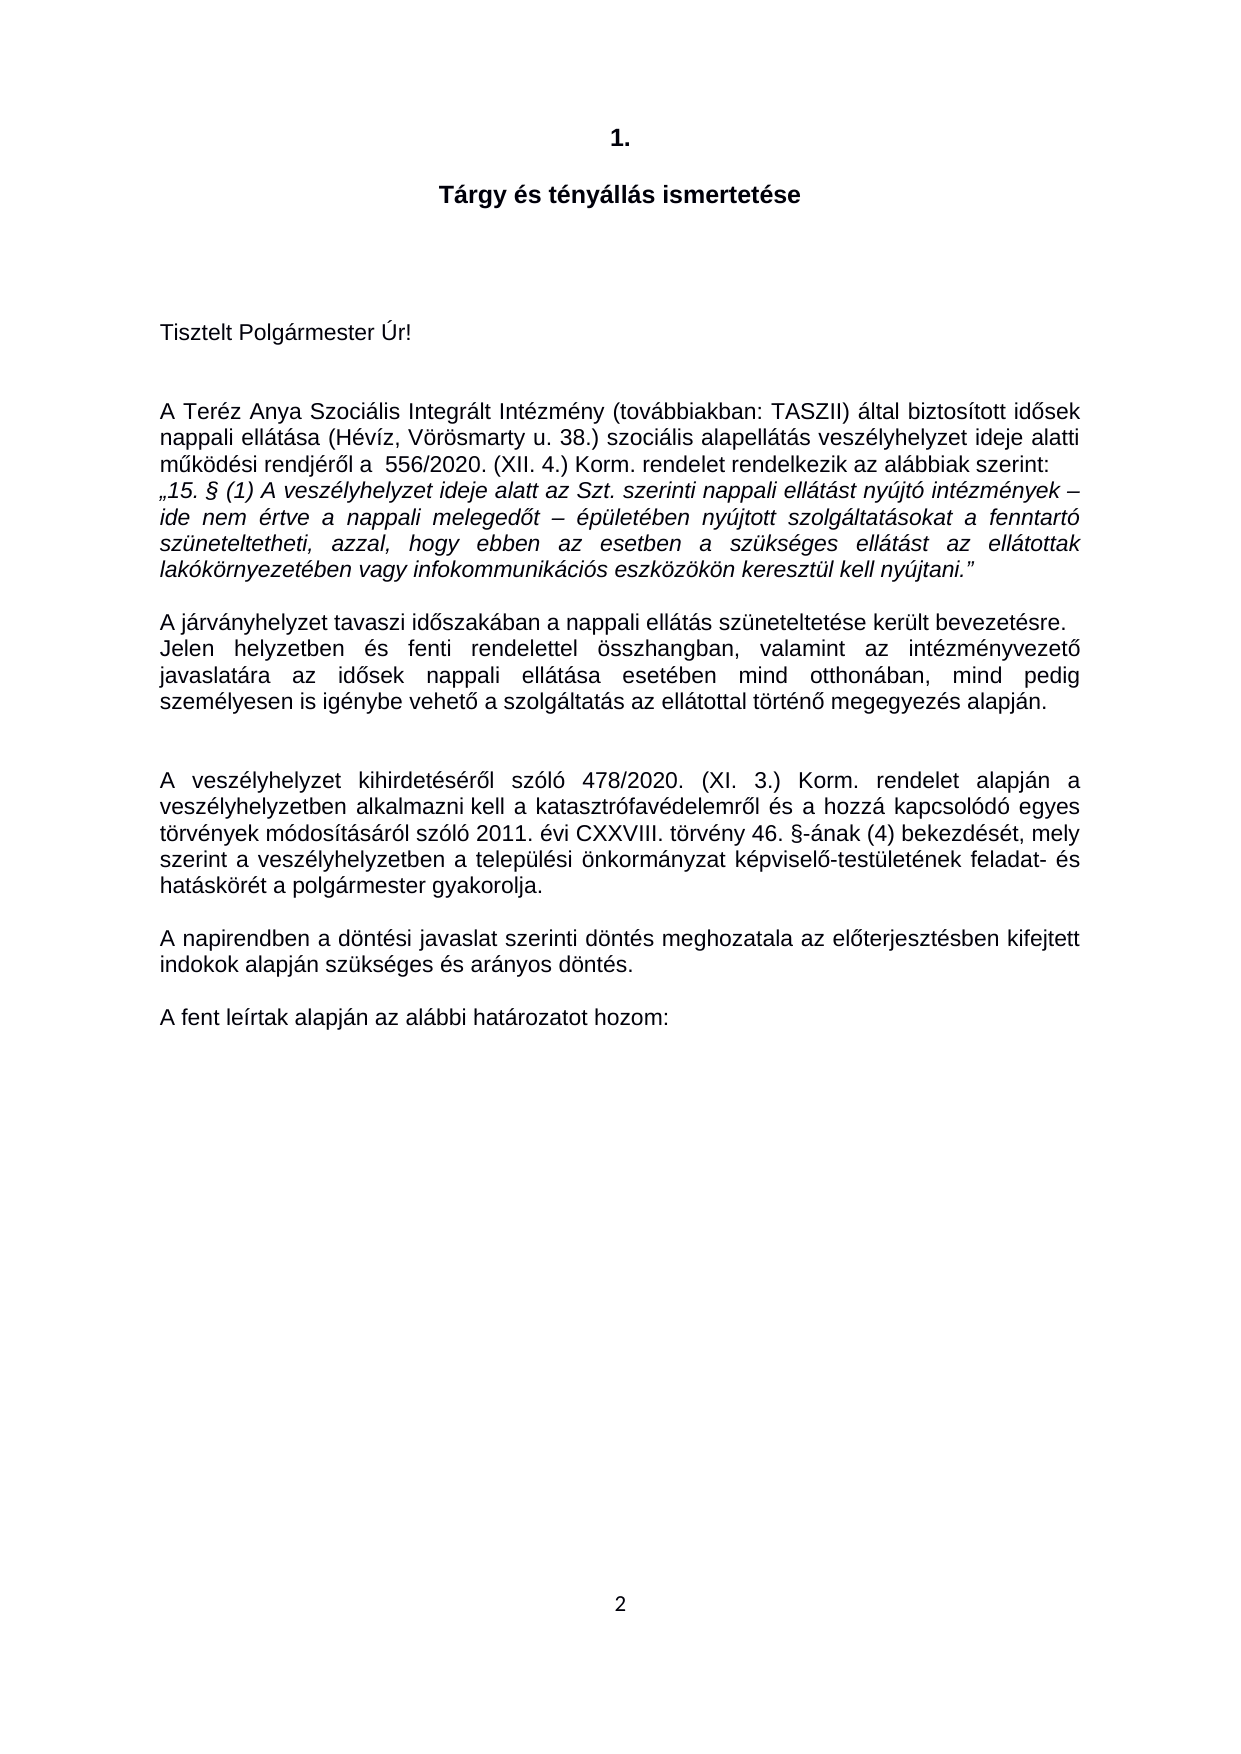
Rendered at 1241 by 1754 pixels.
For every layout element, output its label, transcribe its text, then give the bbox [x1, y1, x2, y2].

text A járványhelyzet tavaszi időszakában a nappali ellátás szüneteltetése került bevezetésre. [159, 609, 1081, 635]
text A fent leírtak alapján az alábbi határozatot hozom: [159, 1004, 1081, 1031]
text „15. § (1) A veszélyhelyzet ideje alatt az Szt. szerinti nappali ellátást nyújtó intézmények – ide nem értve a nappali melegedőt – épületében nyújtott szolgáltatásokat a fenntartó szüneteltetheti, azzal, hogy ebben az esetben a szükséges ellátást az ellátottak lakókörnyezetében vagy infokommunikációs eszközökön keresztül kell nyújtani.” [159, 477, 1081, 582]
text A napirendben a döntési javaslat szerinti döntés meghozatala az előterjesztésben kifejtett indokok alapján szükséges és arányos döntés. [159, 925, 1081, 978]
text Jelen helyzetben és fenti rendelettel összhangban, valamint az intézményvezető javaslatára az idősek nappali ellátása esetében mind otthonában, mind pedig személyesen is igénybe vehető a szolgáltatás az ellátottal történő megegyezés alapján. [159, 635, 1081, 714]
text 1. [159, 122, 1081, 151]
text Tárgy és tényállás ismertetése [159, 180, 1081, 209]
text Tisztelt Polgármester Úr! [159, 319, 1081, 345]
text A veszélyhelyzet kihirdetéséről szóló 478/2020. (XI. 3.) Korm. rendelet alapján a veszélyhelyzetben alkalmazni kell a katasztrófavédelemről és a hozzá kapcsolódó egyes törvények módosításáról szóló 2011. évi CXXVIII. törvény 46. §-ának (4) bekezdését, mely szerint a veszélyhelyzetben a települési önkormányzat képviselő-testületének feladat- és hatáskörét a polgármester gyakorolja. [159, 767, 1081, 899]
text A Teréz Anya Szociális Integrált Intézmény (továbbiakban: TASZII) által biztosított idősek nappali ellátása (Hévíz, Vörösmarty u. 38.) szociális alapellátás veszélyhelyzet ideje alatti működési rendjéről a 556/2020. (XII. 4.) Korm. rendelet rendelkezik az alábbiak szerint: [159, 398, 1081, 477]
